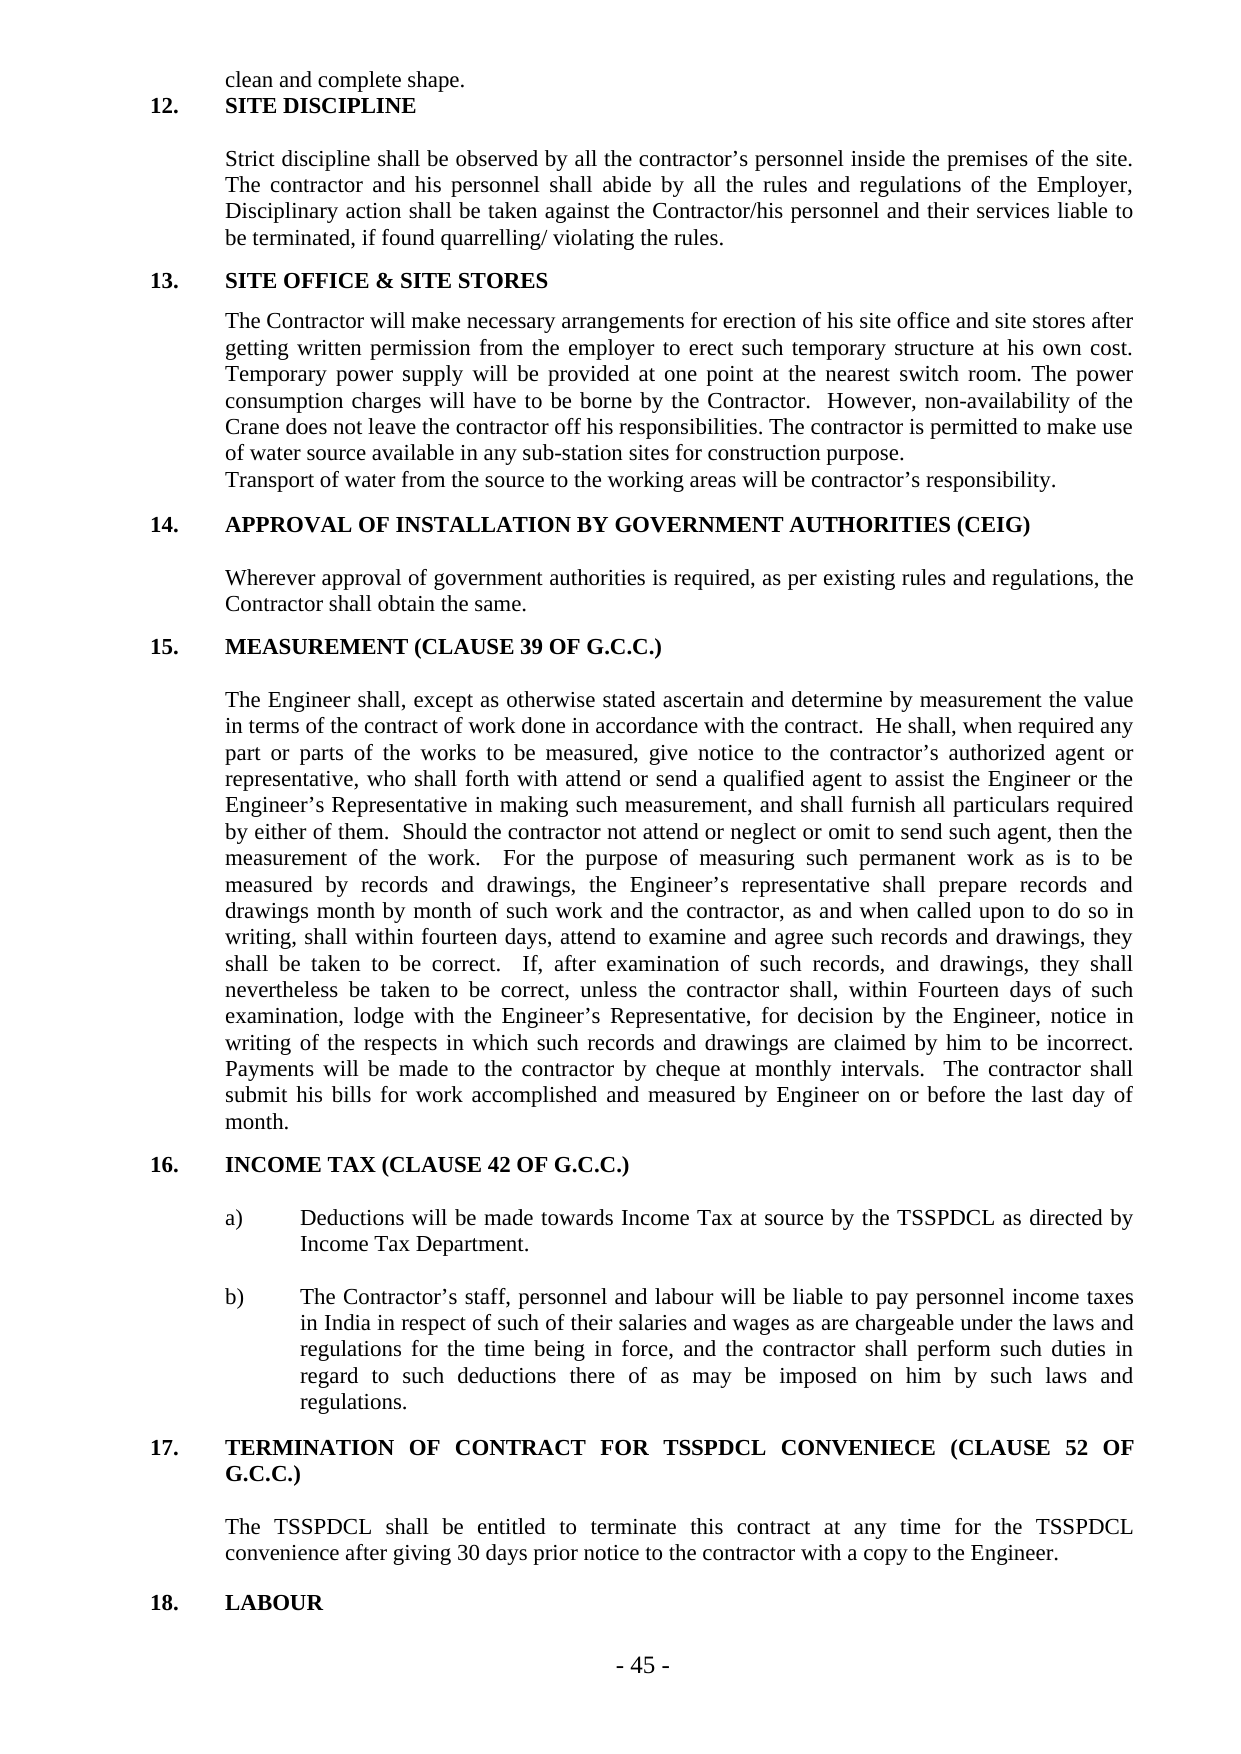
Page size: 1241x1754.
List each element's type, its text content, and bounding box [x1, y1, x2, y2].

list APPROVAL OF INSTALLATION BY GOVERNMENT AUTHORITIES (CEIG) [150, 511, 1135, 538]
text The Engineer shall, except as otherwise stated ascertain and determine by measurement the value in terms of the contract of work done in accordance with the contract. He shall, when required any part or parts of the works to be measured, give notice to the contractor’s authorized agent or representative, who shall forth with attend or send a qualified agent to assist the Engineer or the Engineer’s Representative in making such measurement, and shall furnish all particulars required by either of them. Should the contractor not attend or neglect or omit to send such agent, then the measurement of the work. For the purpose of measuring such permanent work as is to be measured by records and drawings, the Engineer’s representative shall prepare records and drawings month by month of such work and the contractor, as and when called upon to do so in writing, shall within fourteen days, attend to examine and agree such records and drawings, they shall be taken to be correct. If, after examination of such records, and drawings, they shall nevertheless be taken to be correct, unless the contractor shall, within Fourteen days of such examination, lodge with the Engineer’s Representative, for decision by the Engineer, notice in writing of the respects in which such records and drawings are claimed by him to be incorrect. Payments will be made to the contractor by cheque at monthly intervals. The contractor shall submit his bills for work accomplished and measured by Engineer on or before the last day of month. [225, 686, 1135, 1134]
list SITE OFFICE & SITE STORES [150, 267, 1135, 293]
list LABOUR [150, 1589, 1135, 1616]
list Deductions will be made towards Income Tax at source by the TSSPDCL as directed by Income Tax Department. [225, 1204, 1135, 1256]
text Transport of water from the source to the working areas will be contractor’s responsibility. [225, 466, 1135, 492]
text Wherever approval of government authorities is required, as per existing rules and regulations, the Contractor shall obtain the same. [225, 564, 1135, 617]
list MEASUREMENT (CLAUSE 39 OF G.C.C.) [150, 633, 1135, 660]
list INCOME TAX (CLAUSE 42 OF G.C.C.) [150, 1151, 1135, 1177]
text b) The Contractor’s staff, personnel and labour will be liable to pay personnel income taxes in India in respect of such of their salaries and wages as are chargeable under the laws and regulations for the time being in force, and the contractor shall perform such duties in regard to such deductions there of as may be imposed on him by such laws and regulations. [225, 1283, 1135, 1414]
list SITE DISCIPLINE [150, 92, 1135, 118]
text The Contractor will make necessary arrangements for erection of his site office and site stores after getting written permission from the employer to erect such temporary structure at his own cost. Temporary power supply will be provided at one point at the nearest switch room. The power consumption charges will have to be borne by the Contractor. However, non-availability of the Crane does not leave the contractor off his responsibilities. The contractor is permitted to make use of water source available in any sub-station sites for construction purpose. [225, 308, 1135, 466]
text The TSSPDCL shall be entitled to terminate this contract at any time for the TSSPDCL convenience after giving 30 days prior notice to the contractor with a copy to the Engineer. [225, 1513, 1135, 1565]
list TERMINATION OF CONTRACT FOR TSSPDCL CONVENIECE (CLAUSE 52 OF G.C.C.) [150, 1434, 1135, 1486]
text Strict discipline shall be observed by all the contractor’s personnel inside the premises of the site. The contractor and his personnel shall abide by all the rules and regulations of the Employer, Disciplinary action shall be taken against the Contractor/his personnel and their services liable to be terminated, if found quarrelling/ violating the rules. [225, 145, 1135, 250]
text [225, 66, 1135, 92]
